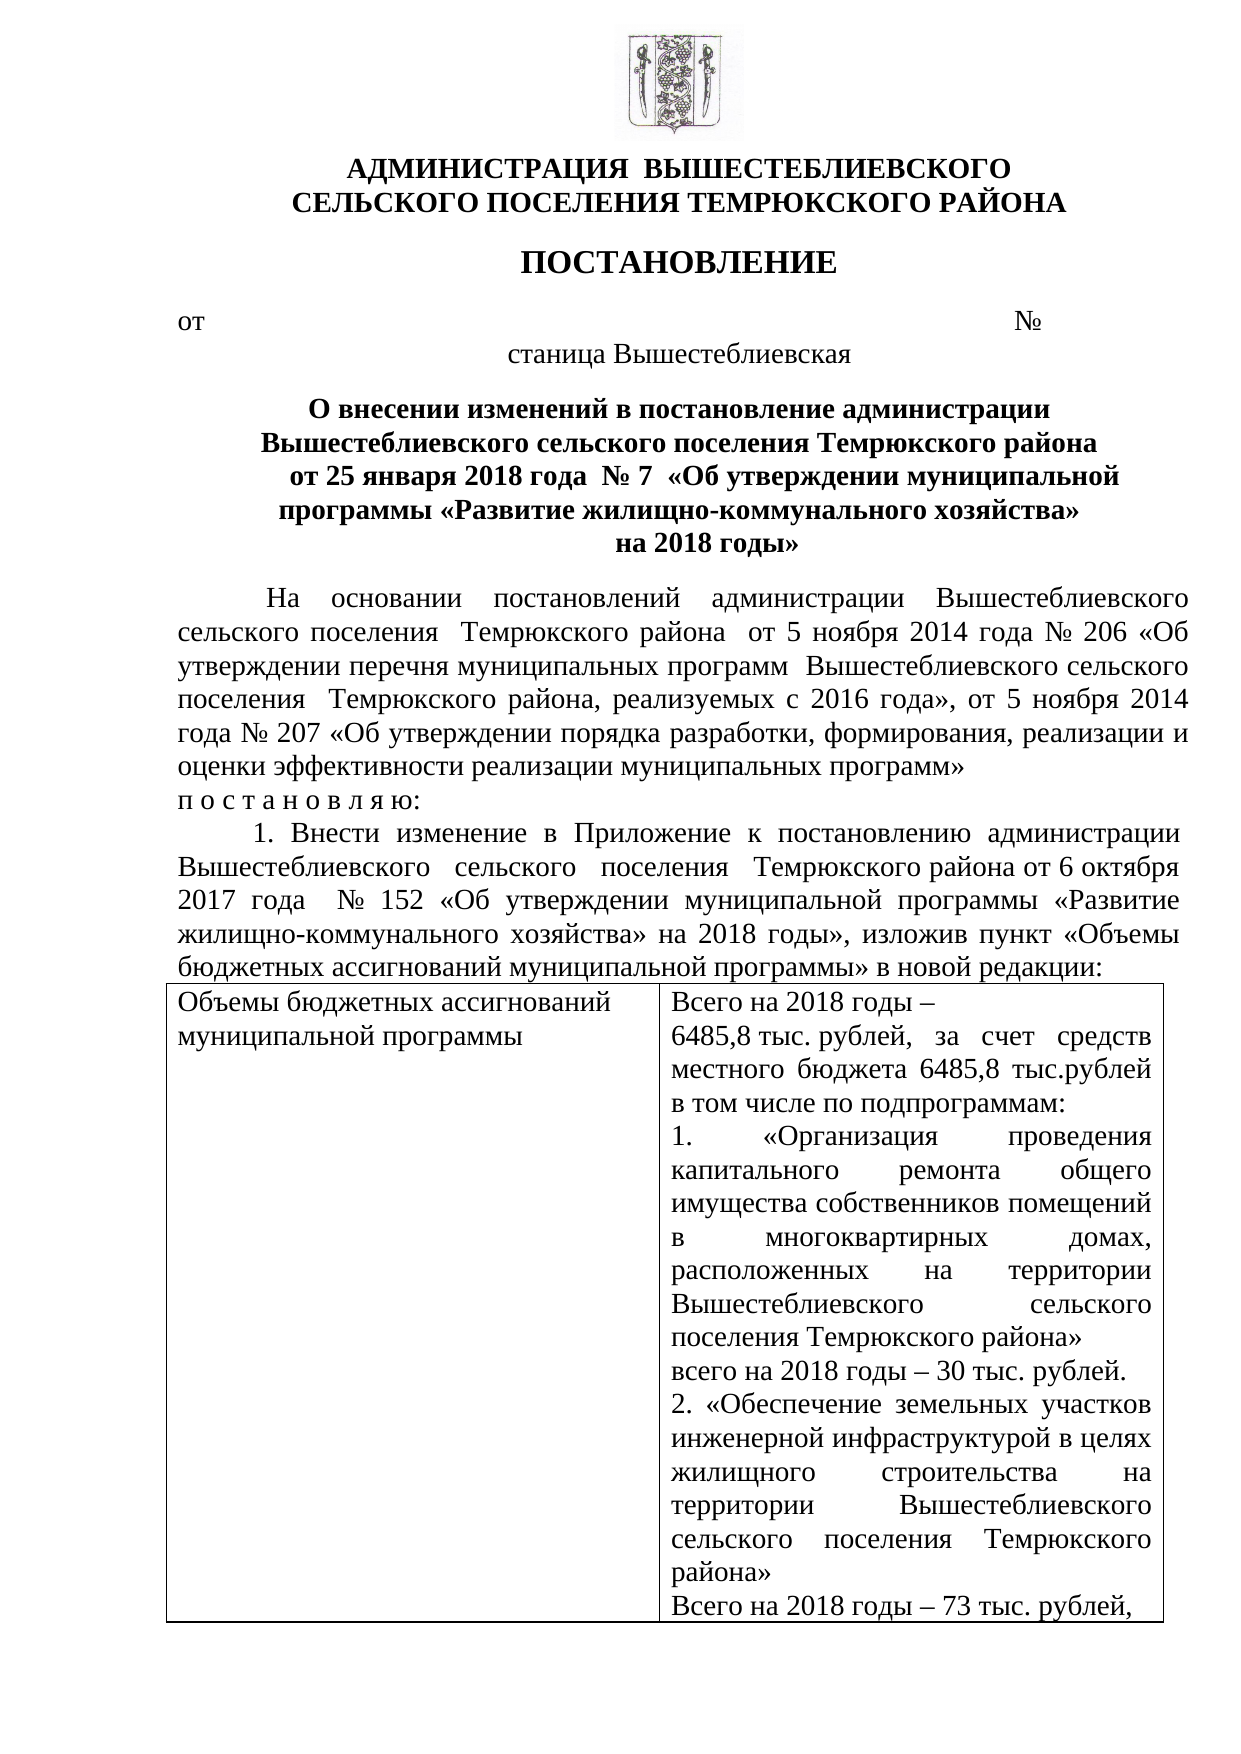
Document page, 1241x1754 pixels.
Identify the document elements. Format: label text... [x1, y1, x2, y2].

text п о с т а н о в л я ю: [177, 782, 1189, 815]
text от № [177, 303, 1181, 336]
text 1. Внести изменение в Приложение к постановлению администрации Вышестеблиевского сельского поселения Темрюкского района от 6 октября 2017 года № 152 «Об утверждении муниципальной программы «Развитие жилищно-коммунального хозяйства» на 2018 годы», изложив пункт «Объемы бюджетных ассигнований муниципальной программы» в новой редакции: [177, 815, 1181, 983]
text от 25 января 2018 года № 7 «Об утверждении муниципальной программы «Развитие жилищно-коммунального хозяйства» [177, 458, 1181, 526]
text станица Вышестеблиевская [177, 336, 1181, 370]
text на 2018 годы» [177, 526, 1181, 559]
text ПОСТАНОВЛЕНИЕ [177, 243, 1181, 281]
text СЕЛЬСКОГО ПОСЕЛЕНИЯ ТЕМРЮКСКОГО РАЙОНА [177, 185, 1181, 219]
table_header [167, 984, 659, 1621]
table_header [660, 984, 1163, 1621]
text О внесении изменений в постановление администрации Вышестеблиевского сельского поселения Темрюкского района [177, 391, 1181, 458]
picture [614, 24, 744, 141]
text На основании постановлений администрации Вышестеблиевского сельского поселения Темрюкского района от 5 ноября 2014 года № 206 «Об утверждении перечня муниципальных программ Вышестеблиевского сельского поселения Темрюкского района, реализуемых с 2016 года», от 5 ноября 2014 года № 207 «Об утверждении порядка разработки, формирования, реализации и оценки эффективности реализации муниципальных программ» [177, 581, 1189, 782]
text АДМИНИСТРАЦИЯ ВЫШЕСТЕБЛИЕВСКОГО [177, 152, 1181, 185]
